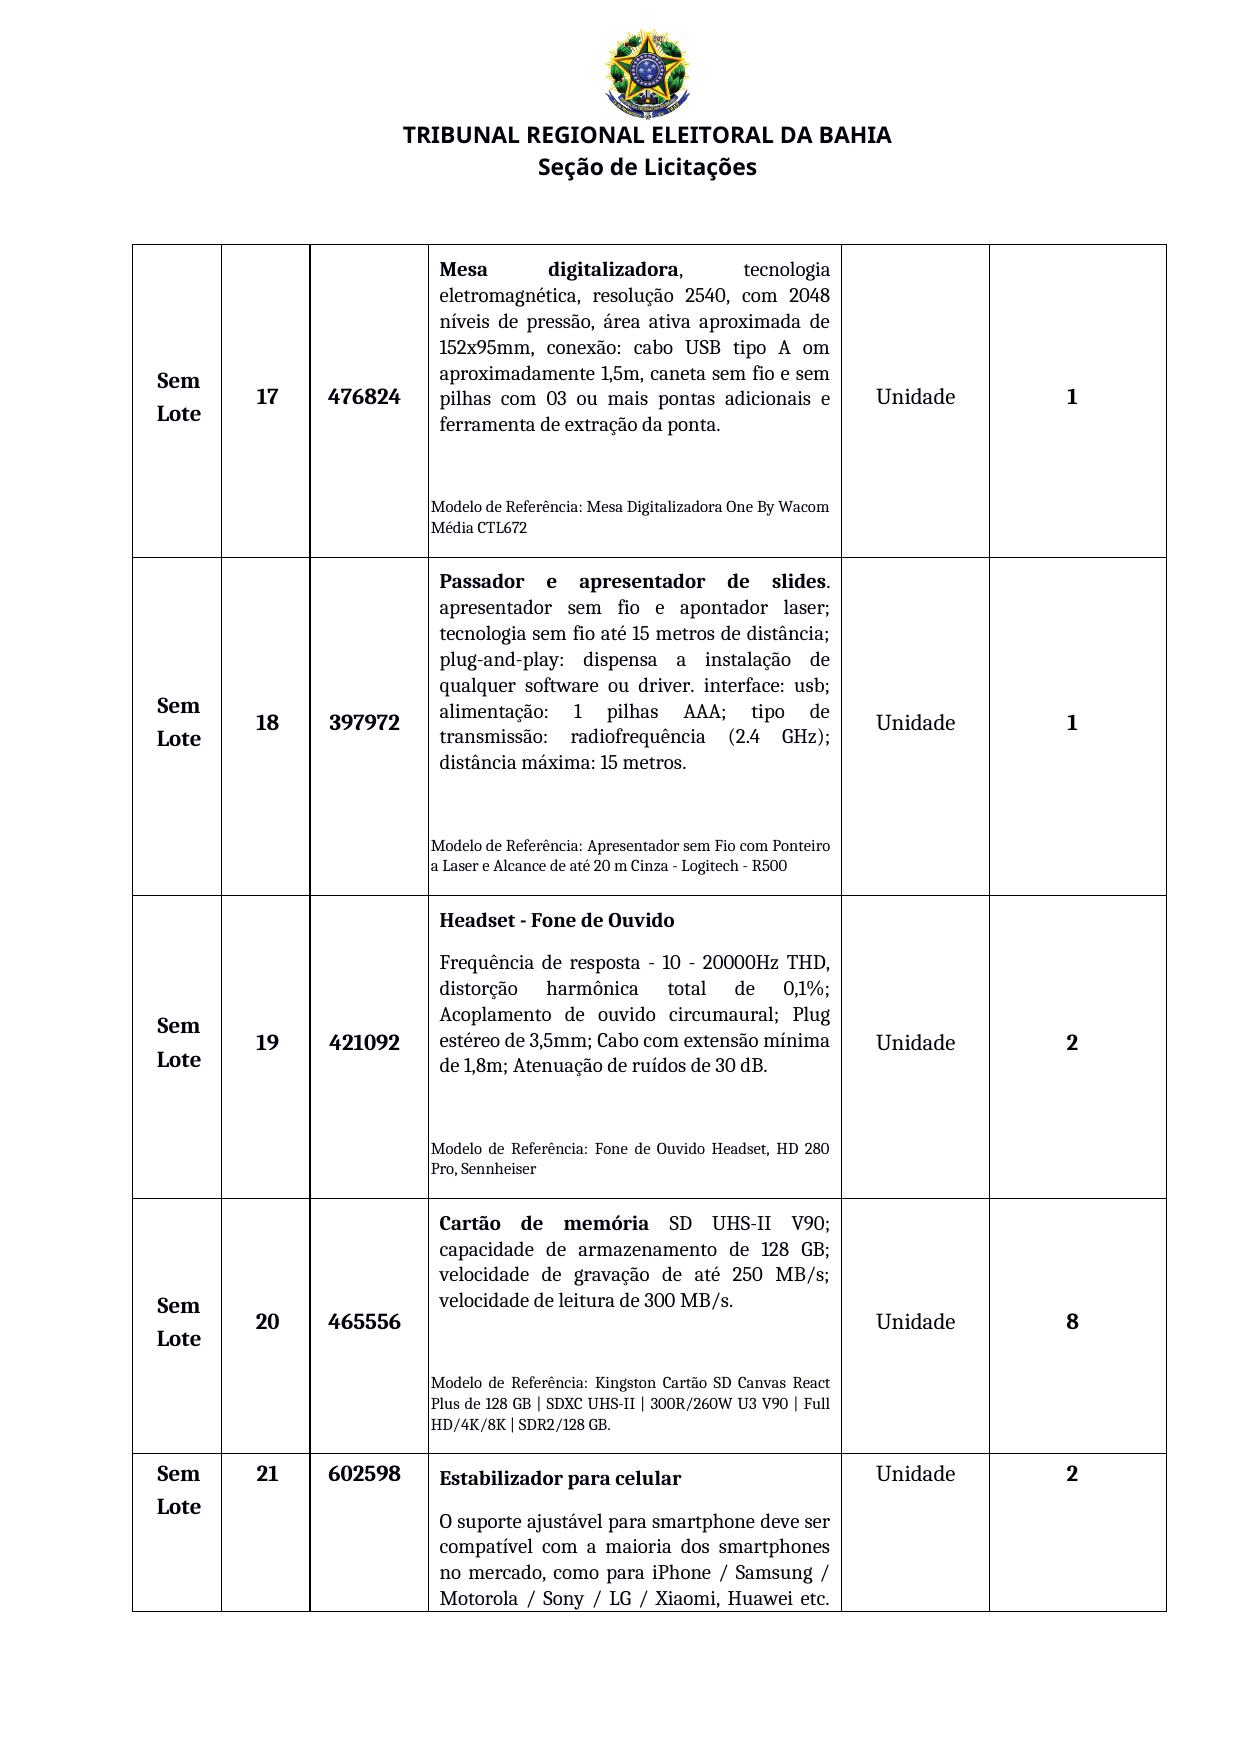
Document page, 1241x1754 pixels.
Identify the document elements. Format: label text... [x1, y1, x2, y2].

table_cell Unidade [842, 245, 989, 557]
table_cell 465556 [311, 1199, 428, 1453]
table_cell 476824 [311, 245, 428, 557]
table_cell 1 [990, 245, 1166, 557]
table_cell 17 [222, 245, 309, 557]
table_cell Mesa digitalizadora, tecnologia eletromagnética, resolução 2540, com 2048 níveis de pressão, área ativa aproximada de 152x95mm, conexão: cabo USB tipo A om aproximadamente 1,5m, caneta sem fio e sem pilhas com 03 ou mais pontas adicionais e ferramenta de extração da ponta. Modelo de Referência: Mesa Digitalizadora One By Wacom Média CTL672 [429, 245, 841, 557]
table_cell 18 [222, 558, 309, 895]
table_cell Sem Lote [133, 896, 221, 1198]
table_cell Sem Lote [133, 1199, 221, 1453]
table_cell 2 [990, 1454, 1166, 1611]
table_cell 20 [222, 1199, 309, 1453]
table_cell Unidade [842, 1454, 989, 1611]
table_cell 8 [990, 1199, 1166, 1453]
table_cell Passador e apresentador de slides. apresentador sem fio e apontador laser; tecnologia sem fio até 15 metros de distância; plug-and-play: dispensa a instalação de qualquer software ou driver. interface: usb; alimentação: 1 pilhas AAA; tipo de transmissão: radiofrequência (2.4 GHz); distância máxima: 15 metros. Modelo de Referência: Apresentador sem Fio com Ponteiro a Laser e Alcance de até 20 m Cinza - Logitech - R500 [429, 558, 841, 895]
table_cell 21 [222, 1454, 309, 1611]
table_cell Sem Lote [133, 245, 221, 557]
table_cell Headset - Fone de Ouvido Frequência de resposta - 10 - 20000Hz THD, distorção harmônica total de 0,1%; Acoplamento de ouvido circumaural; Plug estéreo de 3,5mm; Cabo com extensão mínima de 1,8m; Atenuação de ruídos de 30 dB. Modelo de Referência: Fone de Ouvido Headset, HD 280 Pro, Sennheiser [429, 896, 841, 1198]
table_cell 602598 [311, 1454, 428, 1611]
table_cell Unidade [842, 896, 989, 1198]
table_cell Sem Lote [133, 558, 221, 895]
table_cell Unidade [842, 558, 989, 895]
table_cell 1 [990, 558, 1166, 895]
table_cell Cartão de memória SD UHS-II V90; capacidade de armazenamento de 128 GB; velocidade de gravação de até 250 MB/s; velocidade de leitura de 300 MB/s. Modelo de Referência: Kingston Cartão SD Canvas React Plus de 128 GB | SDXC UHS-II | 300R/260W U3 V90 | Full HD/4K/8K | SDR2/128 GB. [429, 1199, 841, 1453]
table_cell Unidade [842, 1199, 989, 1453]
table_cell 397972 [311, 558, 428, 895]
table_cell 421092 [311, 896, 428, 1198]
table_cell 2 [990, 896, 1166, 1198]
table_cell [429, 1454, 841, 1611]
table_cell Sem Lote [133, 1454, 221, 1611]
table_cell 19 [222, 896, 309, 1198]
